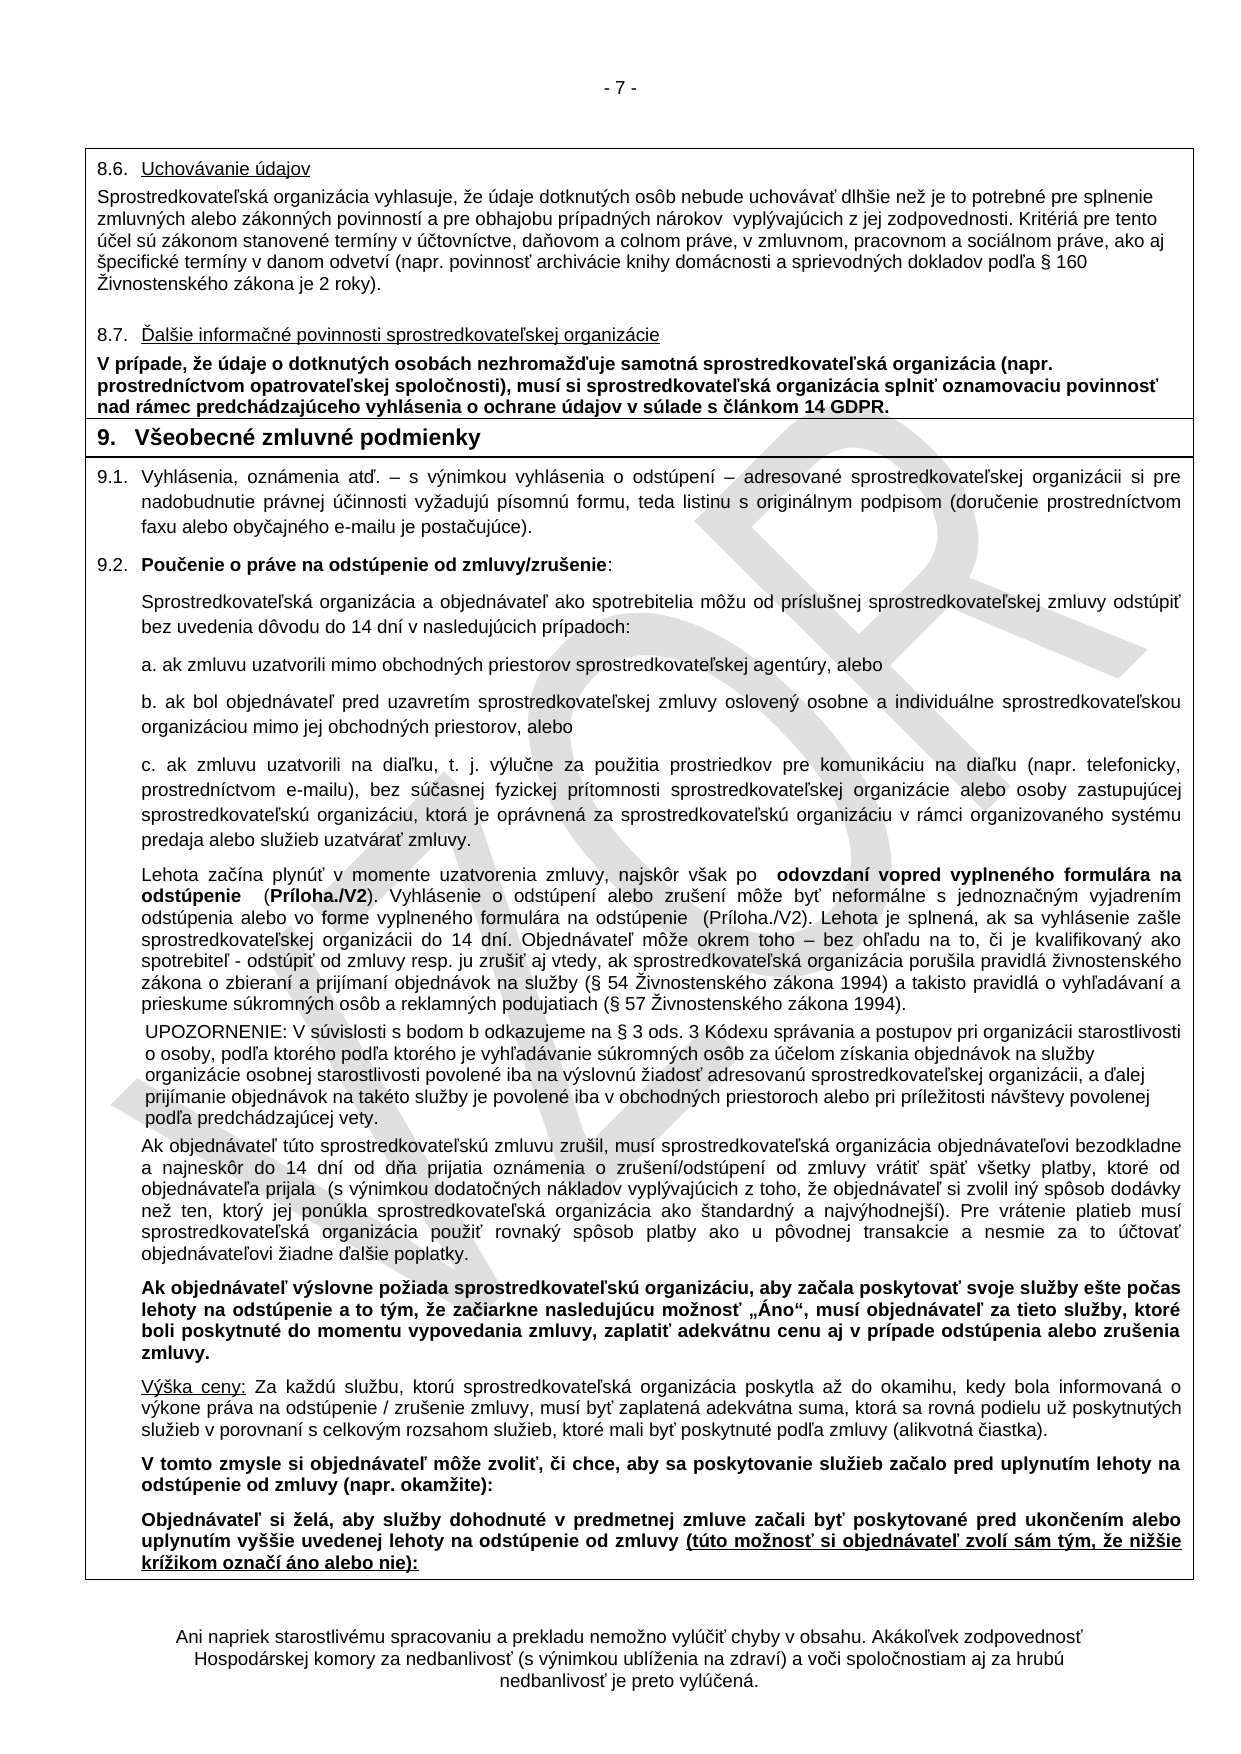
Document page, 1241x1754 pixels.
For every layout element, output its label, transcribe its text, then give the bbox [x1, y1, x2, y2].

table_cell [86, 149, 1193, 418]
table_cell Všeobecné zmluvné podmienky [86, 419, 1193, 456]
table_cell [86, 458, 1193, 1579]
